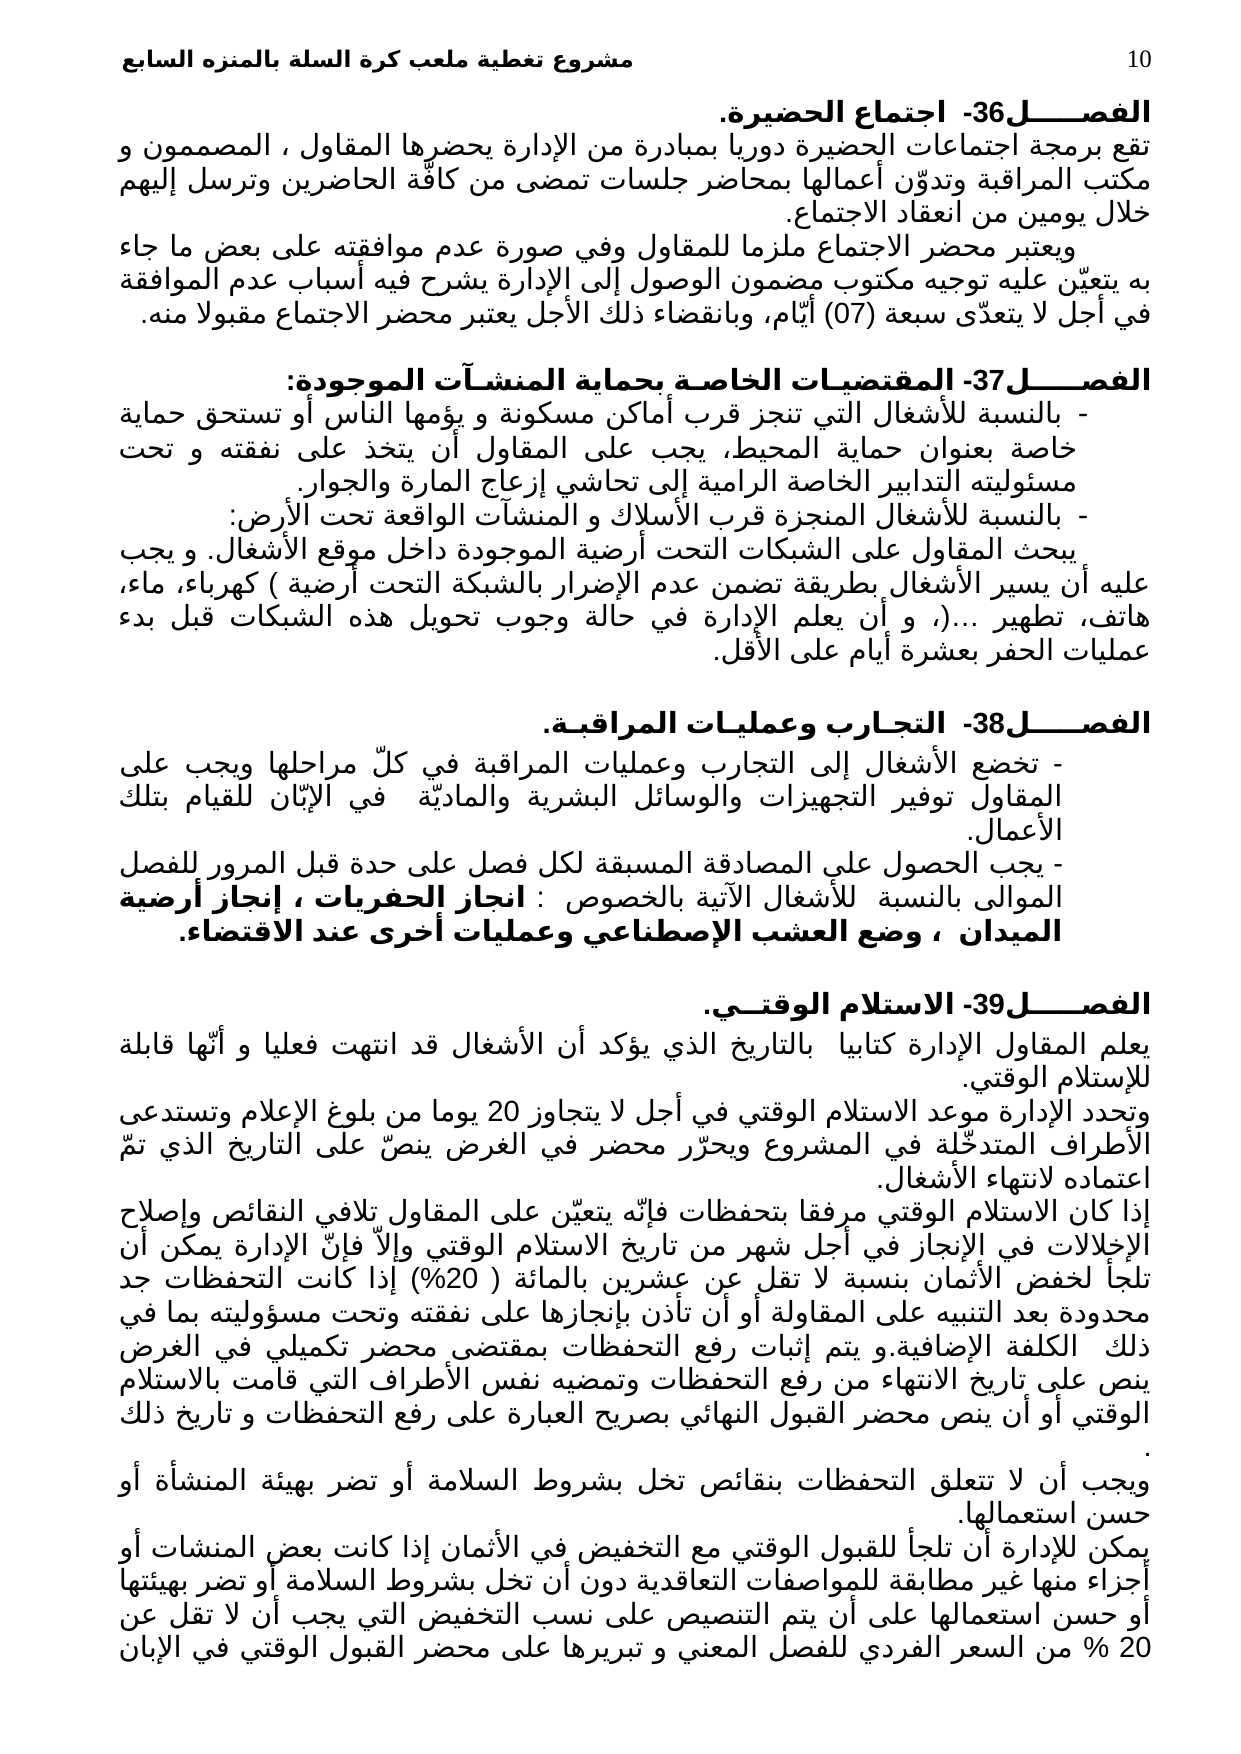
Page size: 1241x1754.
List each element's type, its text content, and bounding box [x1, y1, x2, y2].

text الفصـــــل36- اجتماع الحضيرة. [118, 95, 1152, 128]
subtitle الفصـــــل37- المقتضيـات الخاصـة بحماية المنشـآت الموجودة: [118, 363, 1152, 397]
subtitle الفصـــــل38- التجـارب وعمليـات المراقبـة. [118, 706, 1152, 740]
text يعلم المقاول الإدارة كتابيا بالتاريخ الذي يؤكد أن الأشغال قد انتهت فعليا و أنّها قابلة للإستلام الوقتي. [118, 1027, 1152, 1094]
subtitle بالنسبة للأشغال التي تنجز قرب أماكن مسكونة و يؤمها الناس أو تستحق حماية خاصة بعنوان حماية المحيط، يجب على المقاول أن يتخذ على نفقته و تحت مسئوليته التدابير الخاصة الرامية إلى تحاشي إزعاج المارة والجوار. [118, 397, 1078, 498]
subtitle يبحث المقاول على الشبكات التحت أرضية الموجودة داخل موقع الأشغال. و يجب عليه أن يسير الأشغال بطريقة تضمن عدم الإضرار بالشبكة التحت أرضية ) كهرباء، ماء، هاتف، تطهير …(، و أن يعلم الإدارة في حالة وجوب تحويل هذه الشبكات قبل بدء عمليات الحفر بعشرة أيام على الأقل. [118, 532, 1152, 666]
text ويجب أن لا تتعلق التحفظات بنقائص تخل بشروط السلامة أو تضر بهيئة المنشأة أو حسن استعمالها. [118, 1463, 1152, 1530]
text إذا كان الاستلام الوقتي مرفقا بتحفظات فإنّه يتعيّن على المقاول تلافي النقائص وإصلاح الإخلالات في الإنجاز في أجل شهر من تاريخ الاستلام الوقتي وإلاّ فإنّ الإدارة يمكن أن تلجأ لخفض الأثمان بنسبة لا تقل عن عشرين بالمائة ( 20%) إذا كانت التحفظات جد محدودة بعد التنبيه على المقاولة أو أن تأذن بإنجازها على نفقته وتحت مسؤوليته بما في ذلك الكلفة الإضافية.و يتم إثبات رفع التحفظات بمقتضى محضر تكميلي في الغرض ينص على تاريخ الانتهاء من رفع التحفظات وتمضيه نفس الأطراف التي قامت بالاستلام الوقتي أو أن ينص محضر القبول النهائي بصريح العبارة على رفع التحفظات و تاريخ ذلك . [118, 1194, 1152, 1463]
text تقع برمجة اجتماعات الحضيرة دوريا بمبادرة من الإدارة يحضرها المقاول ، المصممون و مكتب المراقبة وتدوّن أعمالها بمحاضر جلسات تمضى من كافّة الحاضرين وترسل إليهم خلال يومين من انعقاد الاجتماع. [118, 128, 1152, 229]
subtitle بالنسبة للأشغال المنجزة قرب الأسلاك و المنشآت الواقعة تحت الأرض: [118, 498, 1078, 532]
text ويعتبر محضر الاجتماع ملزما للمقاول وفي صورة عدم موافقته على بعض ما جاء به يتعيّن عليه توجيه مكتوب مضمون الوصول إلى الإدارة يشرح فيه أسباب عدم الموافقة في أجل لا يتعدّى سبعة (07) أيّام، وبانقضاء ذلك الأجل يعتبر محضر الاجتماع مقبولا منه. [118, 229, 1152, 329]
text وتحدد الإدارة موعد الاستلام الوقتي في أجل لا يتجاوز 20 يوما من بلوغ الإعلام وتستدعى الأطراف المتدخّلة في المشروع ويحرّر محضر في الغرض ينصّ على التاريخ الذي تمّ اعتماده لانتهاء الأشغال. [118, 1094, 1152, 1194]
text - تخضع الأشغال إلى التجارب وعمليات المراقبة في كلّ مراحلها ويجب على المقاول توفير التجهيزات والوسائل البشرية والماديّة في الإبّان للقيام بتلك الأعمال. [118, 746, 1063, 847]
text - يجب الحصول على المصادقة المسبقة لكل فصل على حدة قبل المرور للفصل الموالى بالنسبة للأشغال الآتية بالخصوص : انجاز الحفريات ، إنجاز أرضية الميدان ، وضع العشب الإصطناعي وعمليات أخرى عند الاقتضاء. [118, 847, 1063, 947]
subtitle الفصـــــل39- الاستلام الوقتــي. [118, 987, 1152, 1021]
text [118, 1530, 1152, 1664]
